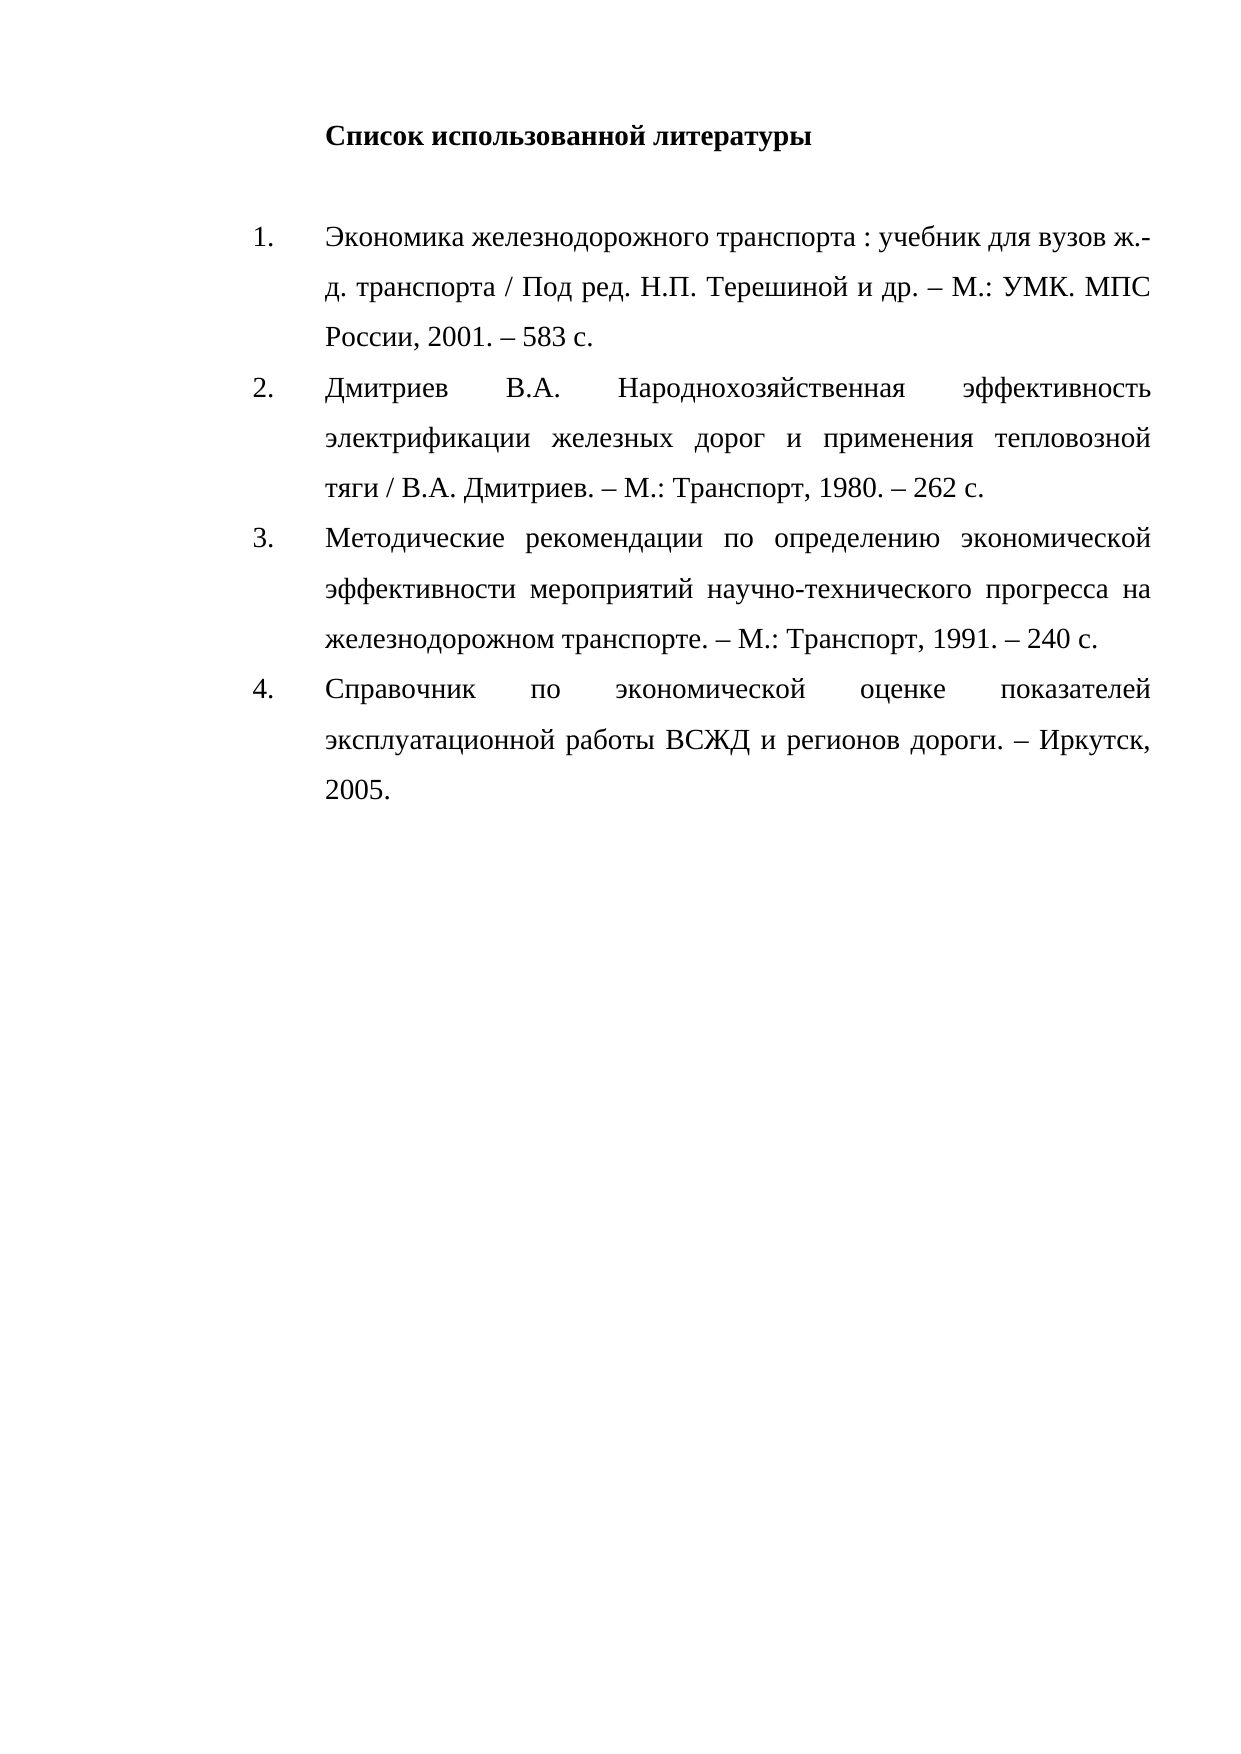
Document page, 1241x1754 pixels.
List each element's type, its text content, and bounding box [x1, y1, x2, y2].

list Методические рекомендации по определению экономической эффективности мероприятий научно-технического прогресса на железнодорожном транспорте. – М.: Транспорт, 1991. – 240 с. [252, 521, 1152, 655]
list Дмитриев В.А. Народнохозяйственная эффективность электрификации железных дорог и применения тепловозной тяги / В.А. Дмитриев. – М.: Транспорт, 1980. – 262 с. [252, 370, 1152, 504]
list Экономика железнодорожного транспорта : учебник для вузов ж.-д. транспорта / Под ред. Н.П. Терешиной и др. – М.: УМК. МПС России, 2001. – 583 с. [252, 219, 1152, 353]
text Список использованной литературы [177, 118, 1152, 152]
list Справочник по экономической оценке показателей эксплуатационной работы ВСЖД и регионов дороги. – Иркутск, 2005. [252, 672, 1152, 806]
